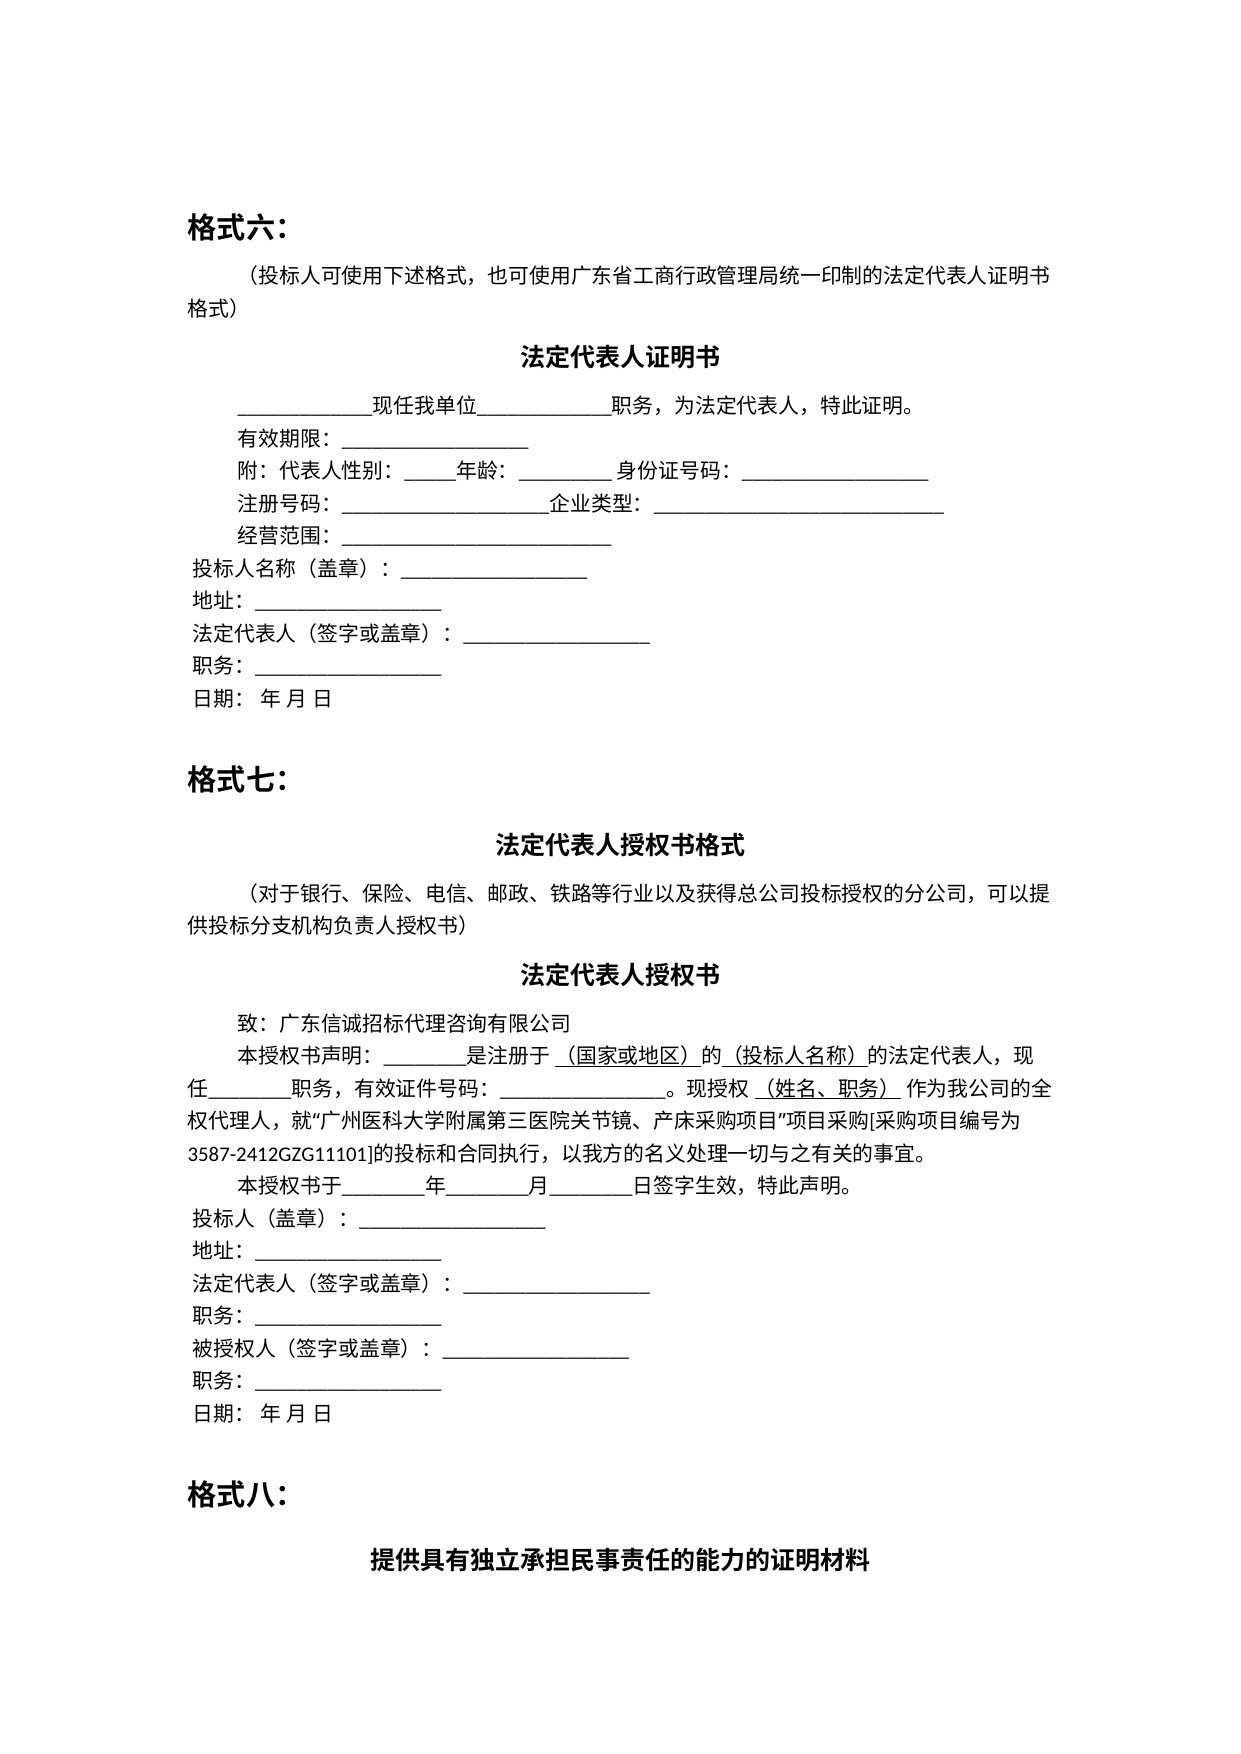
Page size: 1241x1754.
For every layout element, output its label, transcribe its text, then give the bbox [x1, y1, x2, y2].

text （对于银行、保险、电信、邮政、铁路等行业以及获得总公司投标授权的分公司，可以提供投标分支机构负责人授权书） [187, 877, 1053, 942]
text 投标人（盖章）：__________________ [187, 1202, 1053, 1234]
text 注册号码：____________________企业类型：____________________________ [187, 487, 1053, 519]
text 致：广东信诚招标代理咨询有限公司 [187, 1007, 1053, 1039]
text 有效期限：__________________ [187, 422, 1053, 454]
text 本授权书于________年________月________日签字生效，特此声明。 [187, 1169, 1053, 1202]
text 附：代表人性别：_____年龄：_________ 身份证号码：__________________ [187, 454, 1053, 487]
text 日期： 年 月 日 [187, 1397, 1053, 1429]
text 格式八： [187, 1462, 1053, 1527]
text 法定代表人授权书格式 [187, 812, 1053, 877]
text 职务：__________________ [187, 649, 1053, 682]
text 地址：__________________ [187, 584, 1053, 617]
text 法定代表人证明书 [187, 324, 1053, 389]
text 投标人名称（盖章）：__________________ [187, 552, 1053, 584]
text 职务：__________________ [187, 1364, 1053, 1397]
text _____________现任我单位_____________职务，为法定代表人，特此证明。 [187, 389, 1053, 422]
text 日期： 年 月 日 [187, 682, 1053, 714]
text 被授权人（签字或盖章）：__________________ [187, 1332, 1053, 1364]
text （投标人可使用下述格式，也可使用广东省工商行政管理局统一印制的法定代表人证明书格式） [187, 259, 1053, 324]
text 经营范围：__________________________ [187, 519, 1053, 552]
text 地址：__________________ [187, 1234, 1053, 1267]
text 法定代表人（签字或盖章）：__________________ [187, 1267, 1053, 1299]
text 格式七： [187, 747, 1053, 812]
text 法定代表人（签字或盖章）：__________________ [187, 617, 1053, 649]
text 法定代表人授权书 [187, 942, 1053, 1007]
text 提供具有独立承担民事责任的能力的证明材料 [187, 1527, 1053, 1592]
text 本授权书声明：________是注册于 （国家或地区）的（投标人名称）的法定代表人，现任________职务，有效证件号码：________________。现授权 （姓名、职务） 作为我公司的全权代理人，就“广州医科大学附属第三医院关节镜、产床采购项目”项目采购[采购项目编号为3587-2412GZG11101]的投标和合同执行，以我方的名义处理一切与之有关的事宜。 [187, 1039, 1053, 1169]
text 职务：__________________ [187, 1299, 1053, 1332]
text 格式六： [187, 194, 1053, 259]
